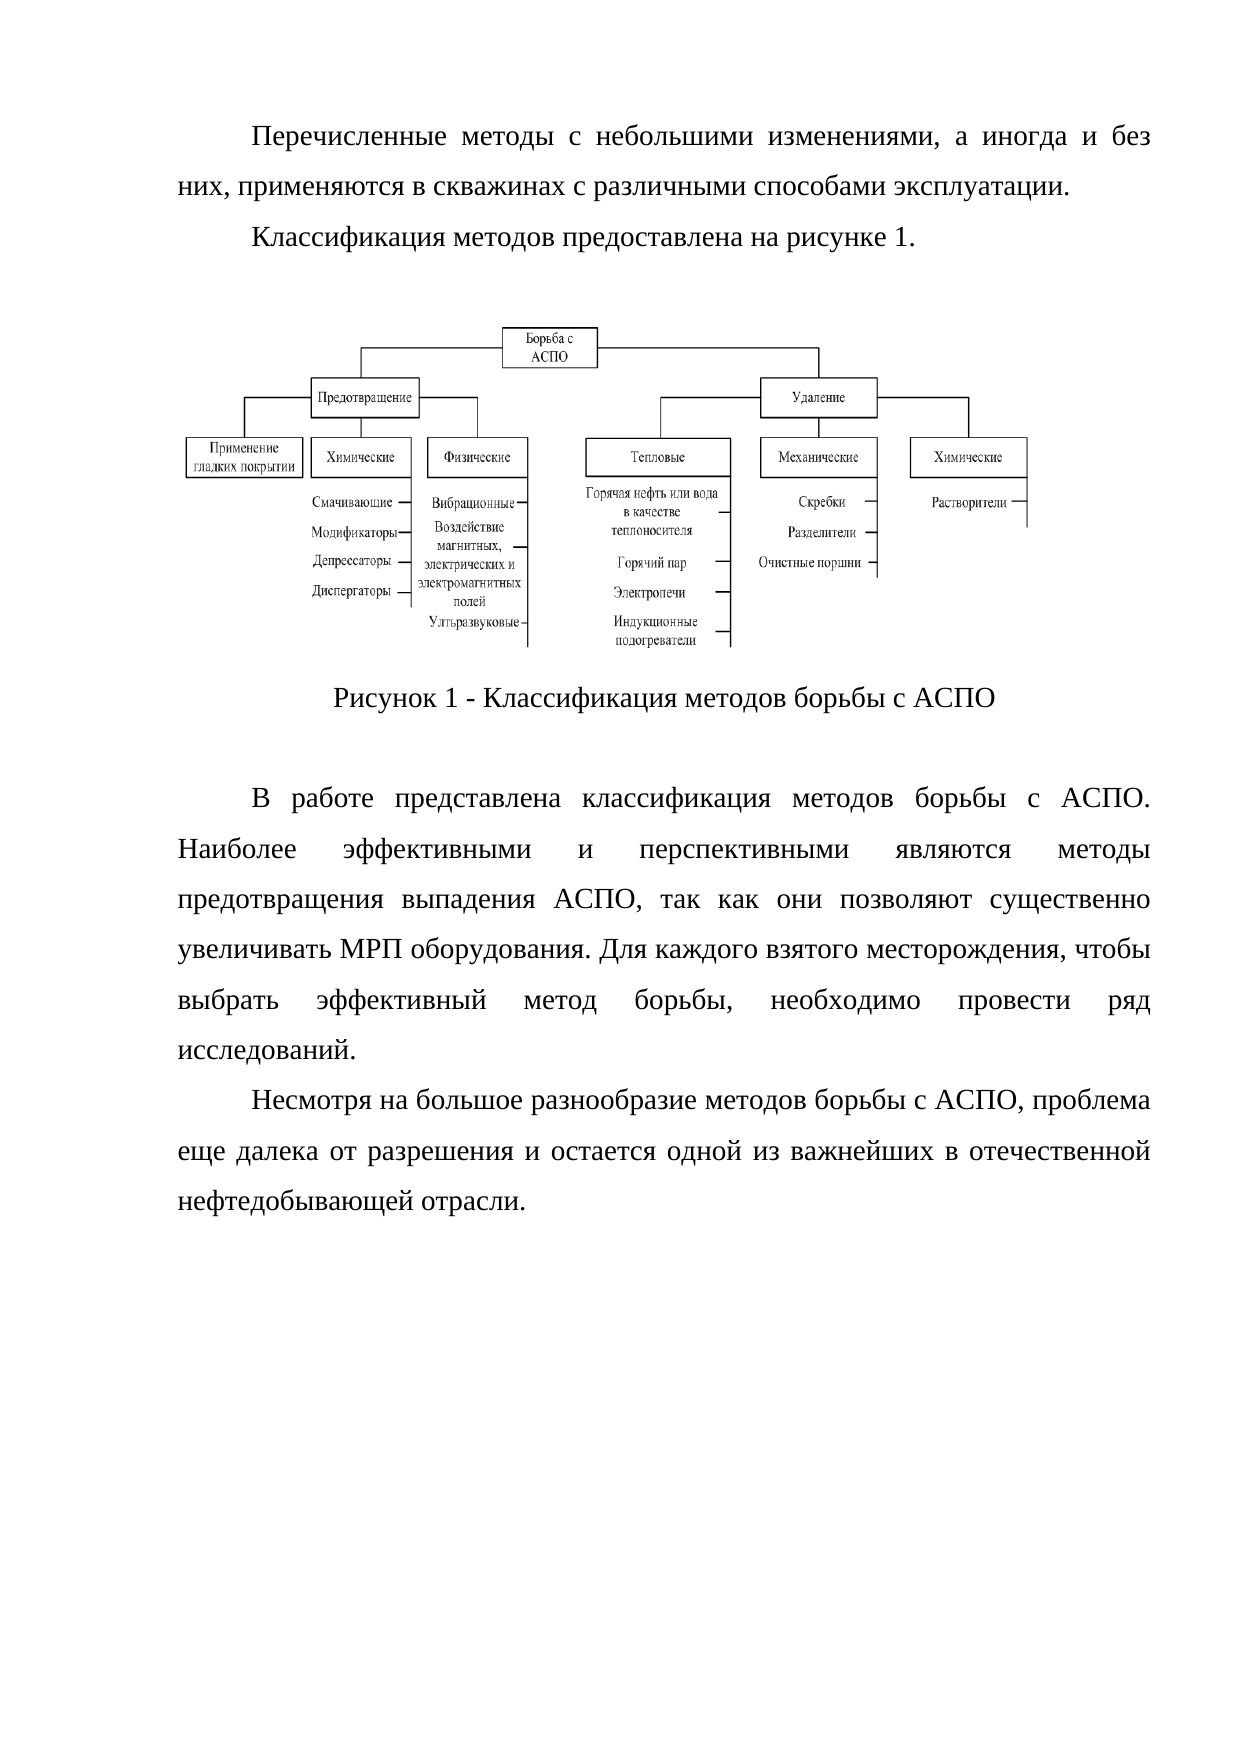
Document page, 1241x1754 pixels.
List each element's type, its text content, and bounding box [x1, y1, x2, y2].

text Рисунок 1 - Классификация методов борьбы с АСПО [177, 680, 1152, 713]
text В работе представлена классификация методов борьбы с АСПО. Наиболее эффективными и перспективными являются методы предотвращения выпадения АСПО, так как они позволяют существенно увеличивать МРП оборудования. Для каждого взятого месторождения, чтобы выбрать эффективный метод борьбы, необходимо провести ряд исследований. [177, 781, 1152, 1066]
text Перечисленные методы с небольшими изменениями, а иногда и без них, применяются в скважинах с различными способами эксплуатации. [177, 118, 1152, 202]
subtitle Несмотря на большое разнообразие методов борьбы с АСПО, проблема еще далека от разрешения и остается одной из важнейших в отечественной нефтедобывающей отрасли. [177, 1082, 1152, 1217]
text Классификация методов предоставлена на рисунке 1. [177, 219, 1152, 252]
picture [177, 319, 1030, 664]
